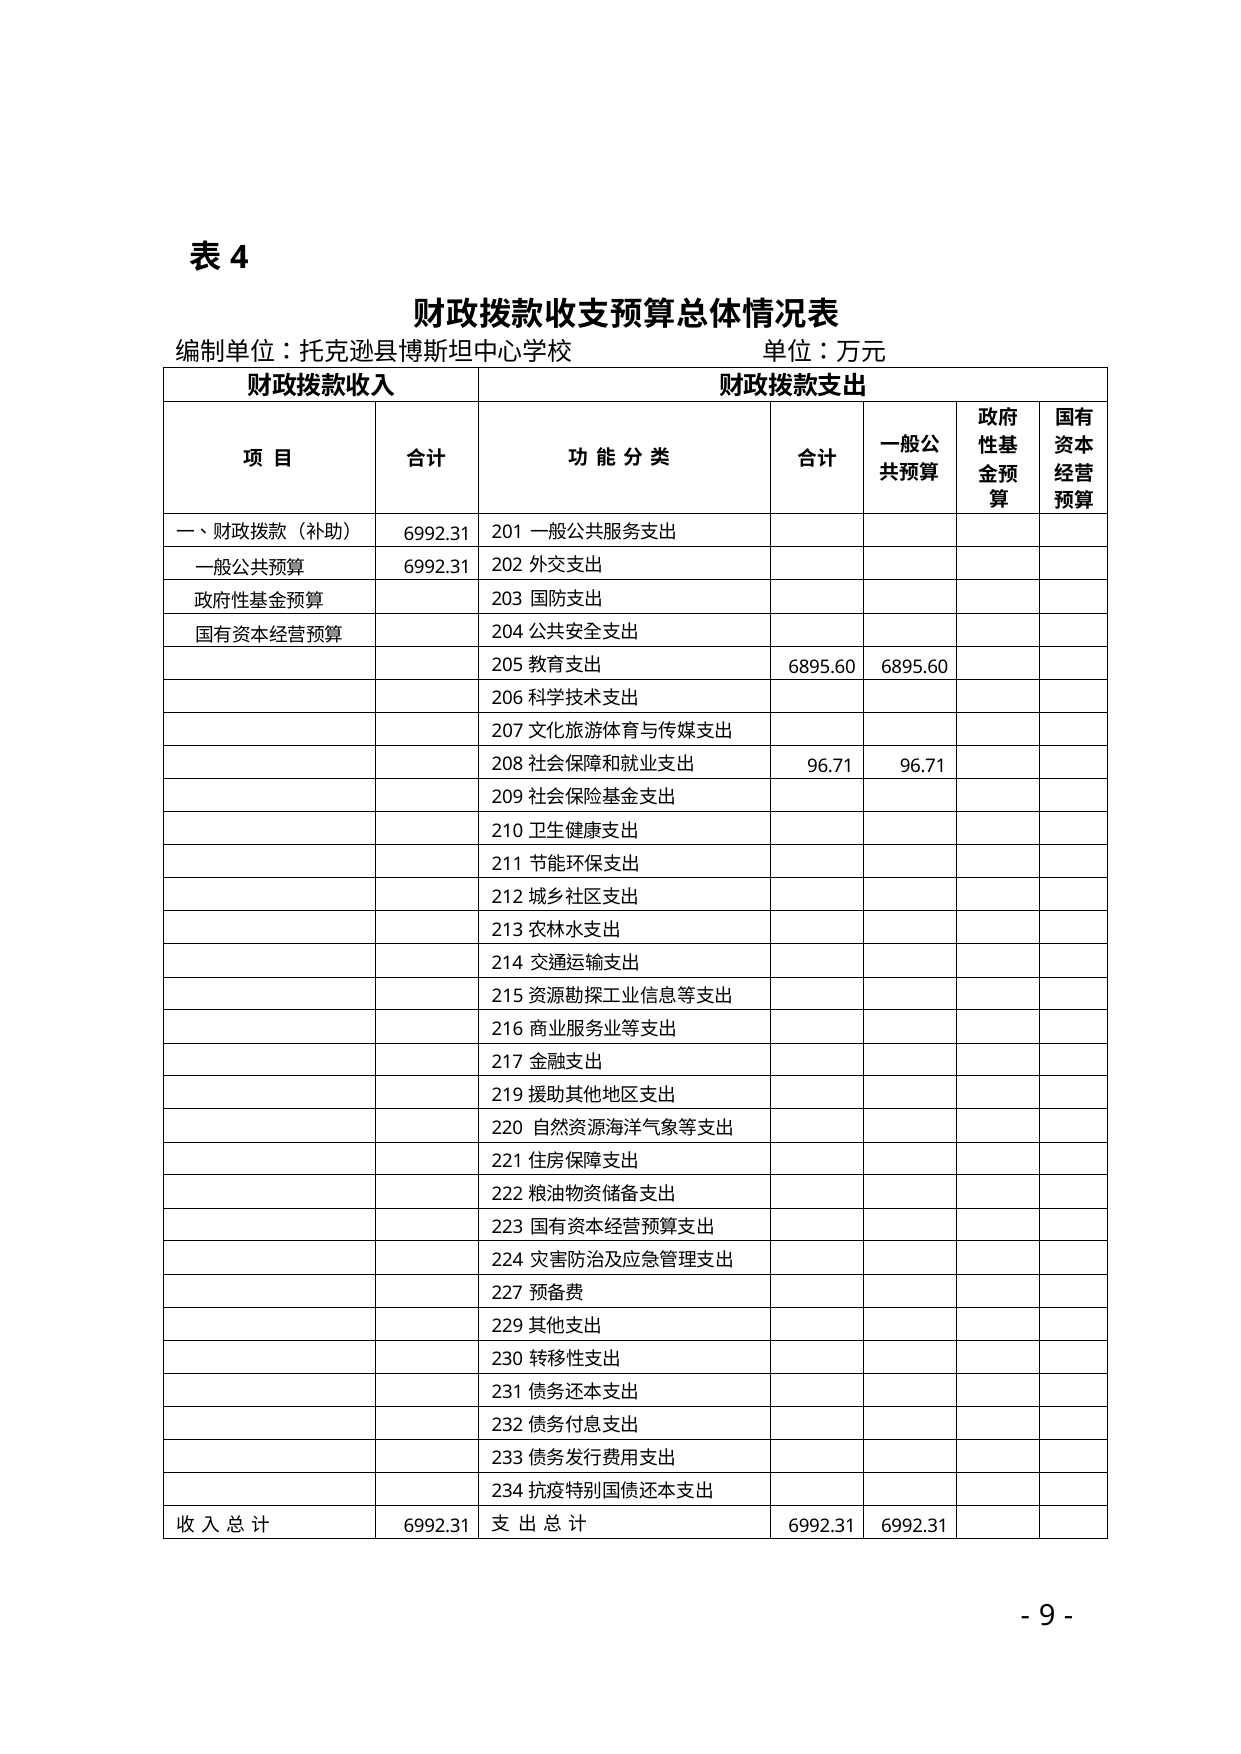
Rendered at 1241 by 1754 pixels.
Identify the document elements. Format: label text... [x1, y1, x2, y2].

table_cell [771, 878, 863, 910]
table_cell [1040, 1407, 1107, 1438]
table_cell [957, 1109, 1039, 1141]
table_cell 214 交通运输支出 [479, 944, 770, 976]
table_cell [864, 713, 956, 745]
table_cell [957, 580, 1039, 612]
table_cell 216 商业服务业等支出 [479, 1010, 770, 1042]
table_cell [864, 978, 956, 1009]
table_cell [771, 1209, 863, 1240]
table_cell [957, 1506, 1039, 1538]
table_cell [376, 1076, 478, 1108]
table_cell [771, 1341, 863, 1372]
table_cell [1040, 514, 1107, 546]
table_cell [164, 647, 375, 679]
table_cell [164, 978, 375, 1009]
table_cell [376, 1440, 478, 1472]
table_cell [864, 779, 956, 811]
table_cell [1040, 1374, 1107, 1406]
table_cell [771, 514, 863, 546]
table_header 财政拨款收入 [164, 368, 478, 401]
table_cell [1040, 614, 1107, 646]
table_cell [864, 1473, 956, 1504]
table_cell [864, 1341, 956, 1372]
table_cell 229 其他支出 [479, 1308, 770, 1339]
table_cell [957, 1175, 1039, 1207]
table_cell 233 债务发行费用支出 [479, 1440, 770, 1472]
table_cell 203 国防支出 [479, 580, 770, 612]
table_cell [957, 1143, 1039, 1174]
table_cell [771, 547, 863, 579]
table_cell [1040, 713, 1107, 745]
table_cell 6895.60 [771, 647, 863, 679]
table_cell 国有资本经营预算 [164, 614, 375, 646]
table_cell 220 自然资源海洋气象等支出 [479, 1109, 770, 1141]
table_cell 208 社会保障和就业支出 [479, 746, 770, 778]
table_cell [376, 614, 478, 646]
table_cell [864, 1175, 956, 1207]
table_cell [864, 944, 956, 976]
table_cell [164, 1109, 375, 1141]
table_cell [376, 1308, 478, 1339]
table_cell [164, 746, 375, 778]
table_cell [1040, 580, 1107, 612]
table_cell 204 公共安全支出 [479, 614, 770, 646]
table_cell [957, 1473, 1039, 1504]
table_cell [864, 812, 956, 844]
table_cell [864, 1209, 956, 1240]
table_cell [164, 1010, 375, 1042]
table_cell [864, 614, 956, 646]
table_cell [864, 1241, 956, 1273]
table_cell [1040, 1076, 1107, 1108]
table_cell [376, 1143, 478, 1174]
table_cell [864, 1076, 956, 1108]
table_cell 96.71 [864, 746, 956, 778]
table_cell [376, 1241, 478, 1273]
table_cell [957, 1440, 1039, 1472]
table_cell [771, 845, 863, 877]
table_cell [957, 1076, 1039, 1108]
table_cell [957, 944, 1039, 976]
table_cell 212 城乡社区支出 [479, 878, 770, 910]
table_cell [771, 580, 863, 612]
table_cell [376, 1209, 478, 1240]
table_cell [376, 1473, 478, 1504]
table_cell [957, 845, 1039, 877]
table_cell [957, 680, 1039, 712]
table_cell 205 教育支出 [479, 647, 770, 679]
table_cell [376, 1044, 478, 1075]
table_cell [1040, 1473, 1107, 1504]
table_cell 201 一般公共服务支出 [479, 514, 770, 546]
table_cell [164, 1143, 375, 1174]
table_cell [771, 1109, 863, 1141]
table_cell [376, 1407, 478, 1438]
table_cell 合计 [771, 402, 863, 513]
table_cell [957, 812, 1039, 844]
table_cell [864, 1308, 956, 1339]
table_cell [1040, 1209, 1107, 1240]
table_cell [164, 1308, 375, 1339]
table_cell [864, 1109, 956, 1141]
table_cell 227 预备费 [479, 1275, 770, 1306]
table_cell [376, 680, 478, 712]
table_cell [376, 647, 478, 679]
table_cell [164, 1275, 375, 1306]
table_cell [771, 812, 863, 844]
table_cell [771, 1440, 863, 1472]
table_cell 223 国有资本经营预算支出 [479, 1209, 770, 1240]
table_cell [1040, 1143, 1107, 1174]
table_cell [771, 911, 863, 943]
table_cell [164, 1440, 375, 1472]
table_cell [1040, 812, 1107, 844]
table_cell [164, 1241, 375, 1273]
table_cell 224 灾害防治及应急管理支出 [479, 1241, 770, 1273]
table_cell 232 债务付息支出 [479, 1407, 770, 1438]
table_cell [864, 680, 956, 712]
table_cell [164, 1407, 375, 1438]
table_cell [164, 1044, 375, 1075]
table_cell 96.71 [771, 746, 863, 778]
table_cell 234 抗疫特别国债还本支出 [479, 1473, 770, 1504]
table_cell [376, 878, 478, 910]
table_cell [771, 1175, 863, 1207]
table_cell 6992.31 [376, 514, 478, 546]
table_cell [957, 547, 1039, 579]
table_cell [164, 845, 375, 877]
table_cell [1040, 779, 1107, 811]
table_cell 一、财政拨款（补助） [164, 514, 375, 546]
table_cell [771, 1143, 863, 1174]
table_cell [864, 1440, 956, 1472]
table_cell [864, 580, 956, 612]
table_cell [957, 647, 1039, 679]
table_cell [1040, 680, 1107, 712]
table_cell [957, 1209, 1039, 1240]
table_cell [957, 1010, 1039, 1042]
text 表 4 [189, 236, 1108, 276]
table_cell [864, 514, 956, 546]
table_cell [1040, 1010, 1107, 1042]
table_cell [164, 680, 375, 712]
table_cell [957, 746, 1039, 778]
table_cell [957, 614, 1039, 646]
table_cell [864, 878, 956, 910]
table_cell [164, 779, 375, 811]
table_cell [957, 1407, 1039, 1438]
table_cell [1040, 944, 1107, 976]
table_cell [164, 911, 375, 943]
table_cell [864, 547, 956, 579]
table_cell 210 卫生健康支出 [479, 812, 770, 844]
table_cell [864, 1275, 956, 1306]
table_cell [376, 1341, 478, 1372]
table_cell [1040, 911, 1107, 943]
table_cell [771, 944, 863, 976]
table_cell 209 社会保险基金支出 [479, 779, 770, 811]
table_cell [164, 1473, 375, 1504]
table_cell [376, 978, 478, 1009]
table_cell [771, 614, 863, 646]
table_cell 213 农林水支出 [479, 911, 770, 943]
table_cell [957, 1374, 1039, 1406]
table_cell [957, 1044, 1039, 1075]
table_cell [771, 713, 863, 745]
table_cell [771, 1076, 863, 1108]
table_cell [771, 779, 863, 811]
table_cell 6992.31 [864, 1506, 956, 1538]
table_cell [957, 1241, 1039, 1273]
table_cell 政府性基金预算 [164, 580, 375, 612]
table_cell [164, 1209, 375, 1240]
table_cell [1040, 1241, 1107, 1273]
table_cell [771, 978, 863, 1009]
table_cell 6895.60 [864, 647, 956, 679]
table_cell [771, 1275, 863, 1306]
table_cell [1040, 845, 1107, 877]
table_cell [864, 1374, 956, 1406]
table_cell 231 债务还本支出 [479, 1374, 770, 1406]
table_cell 功 能 分 类 [479, 402, 770, 513]
table_cell [957, 978, 1039, 1009]
table_cell 207 文化旅游体育与传媒支出 [479, 713, 770, 745]
table_cell 215 资源勘探工业信息等支出 [479, 978, 770, 1009]
table_cell [864, 911, 956, 943]
table_cell [1040, 647, 1107, 679]
table_cell 国有 资本 经营 预算 [1040, 402, 1107, 513]
table_cell [957, 1275, 1039, 1306]
table_cell [1040, 746, 1107, 778]
table_cell [957, 713, 1039, 745]
table_cell [1040, 1308, 1107, 1339]
table_cell [164, 944, 375, 976]
table_cell [1040, 1506, 1107, 1538]
table_cell [164, 1374, 375, 1406]
table_cell [957, 1308, 1039, 1339]
table_cell [1040, 878, 1107, 910]
table_cell [164, 878, 375, 910]
table_cell [164, 1341, 375, 1372]
table_cell [1040, 978, 1107, 1009]
table_cell [864, 1010, 956, 1042]
table_cell [771, 1010, 863, 1042]
table_cell [376, 1374, 478, 1406]
table_header 财政拨款支出 [479, 368, 1107, 401]
table_cell [1040, 1341, 1107, 1372]
table_cell [376, 911, 478, 943]
table_cell 211 节能环保支出 [479, 845, 770, 877]
table_cell [164, 812, 375, 844]
table_cell 219 援助其他地区支出 [479, 1076, 770, 1108]
table_cell [957, 1341, 1039, 1372]
table_cell [164, 713, 375, 745]
table_cell 222 粮油物资储备支出 [479, 1175, 770, 1207]
table_cell [957, 911, 1039, 943]
table_cell [771, 1407, 863, 1438]
table_cell [1040, 1044, 1107, 1075]
table_cell [771, 1044, 863, 1075]
table_cell 一般公 共预算 [864, 402, 956, 513]
table_cell 230 转移性支出 [479, 1341, 770, 1372]
table_cell [376, 779, 478, 811]
table_cell 217 金融支出 [479, 1044, 770, 1075]
table_cell [376, 1109, 478, 1141]
table_cell [864, 1407, 956, 1438]
table_cell 收 入 总 计 [164, 1506, 375, 1538]
table_cell [1040, 1275, 1107, 1306]
table_cell 221 住房保障支出 [479, 1143, 770, 1174]
table_cell [376, 1275, 478, 1306]
table_cell 支 出 总 计 [479, 1506, 770, 1538]
table_cell [1040, 547, 1107, 579]
table_cell [1040, 1440, 1107, 1472]
table_cell [376, 1010, 478, 1042]
table_cell 6992.31 [376, 1506, 478, 1538]
table_cell [771, 1241, 863, 1273]
table_cell [376, 845, 478, 877]
table_cell [771, 680, 863, 712]
table_cell [864, 845, 956, 877]
table_cell [164, 1076, 375, 1108]
table_cell [376, 746, 478, 778]
table_cell 一般公共预算 [164, 547, 375, 579]
table_cell [771, 1308, 863, 1339]
table_cell [957, 779, 1039, 811]
table_cell 6992.31 [376, 547, 478, 579]
table_cell [771, 1374, 863, 1406]
text 财政拨款收支预算总体情况表 [413, 293, 1108, 333]
table_cell 6992.31 [771, 1506, 863, 1538]
table_cell 合计 [376, 402, 478, 513]
table_cell [864, 1044, 956, 1075]
table_cell [376, 812, 478, 844]
table_cell [771, 1473, 863, 1504]
table_cell 206 科学技术支出 [479, 680, 770, 712]
table_cell [164, 1175, 375, 1207]
table_cell [1040, 1175, 1107, 1207]
table_cell 项 目 [164, 402, 375, 513]
table_cell 政府 性基 金预 算 [957, 402, 1039, 513]
table_cell [864, 1143, 956, 1174]
table_cell [376, 580, 478, 612]
table_cell [376, 1175, 478, 1207]
table_cell 202 外交支出 [479, 547, 770, 579]
table_cell [957, 878, 1039, 910]
table_cell [376, 944, 478, 976]
table_cell [376, 713, 478, 745]
table_cell [1040, 1109, 1107, 1141]
table_cell [957, 514, 1039, 546]
text 编制单位：托克逊县博斯坦中心学校 单位：万元 [175, 337, 1108, 367]
